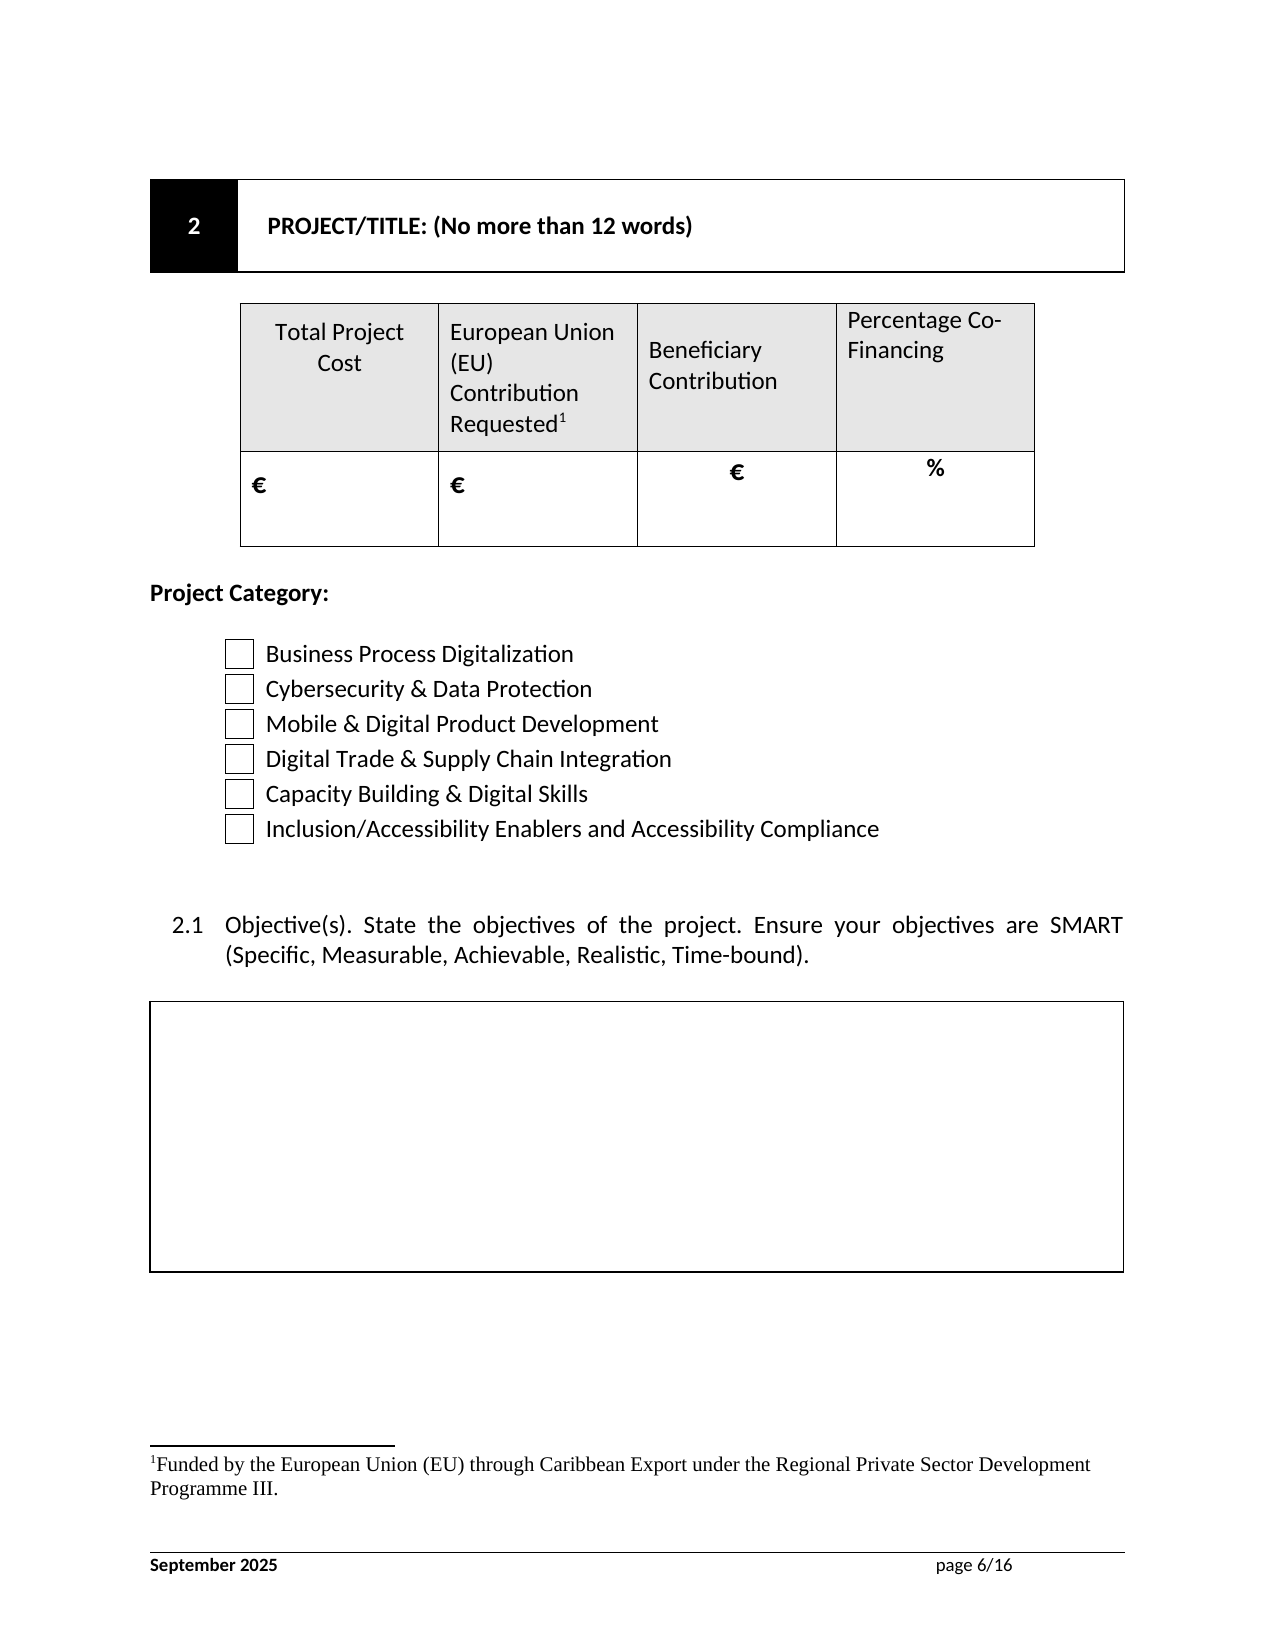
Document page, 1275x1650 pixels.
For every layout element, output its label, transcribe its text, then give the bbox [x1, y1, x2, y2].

table_header Beneficiary Contribution [638, 304, 836, 451]
table_header [151, 1002, 1123, 1271]
list Objective(s). State the objectives of the project. Ensure your objectives are SMART (Specific, Measurable, Achievable, Realistic, Time-bound). [187, 909, 1125, 970]
table_header PROJECT/TITLE: (No more than 12 words) [238, 180, 1124, 271]
text Mobile & Digital Product Development [224, 708, 1125, 739]
text Cybersecurity & Data Protection [224, 673, 1125, 704]
table_header European Union (EU) Contribution Requested [439, 304, 637, 451]
text Project Category: [150, 577, 1125, 608]
text Business Process Digitalization [224, 638, 1125, 669]
table_cell € [638, 452, 836, 546]
text Digital Trade & Supply Chain Integration [224, 743, 1125, 774]
table_header Percentage Co-Financing [837, 304, 1034, 451]
table_cell € [241, 452, 438, 546]
table_cell € [439, 452, 637, 546]
table_cell % [837, 452, 1034, 546]
text Capacity Building & Digital Skills [224, 778, 1125, 809]
table_header Total Project Cost [241, 304, 438, 451]
table_header 2 [151, 180, 237, 271]
text Inclusion/Accessibility Enablers and Accessibility Compliance [224, 813, 1125, 844]
